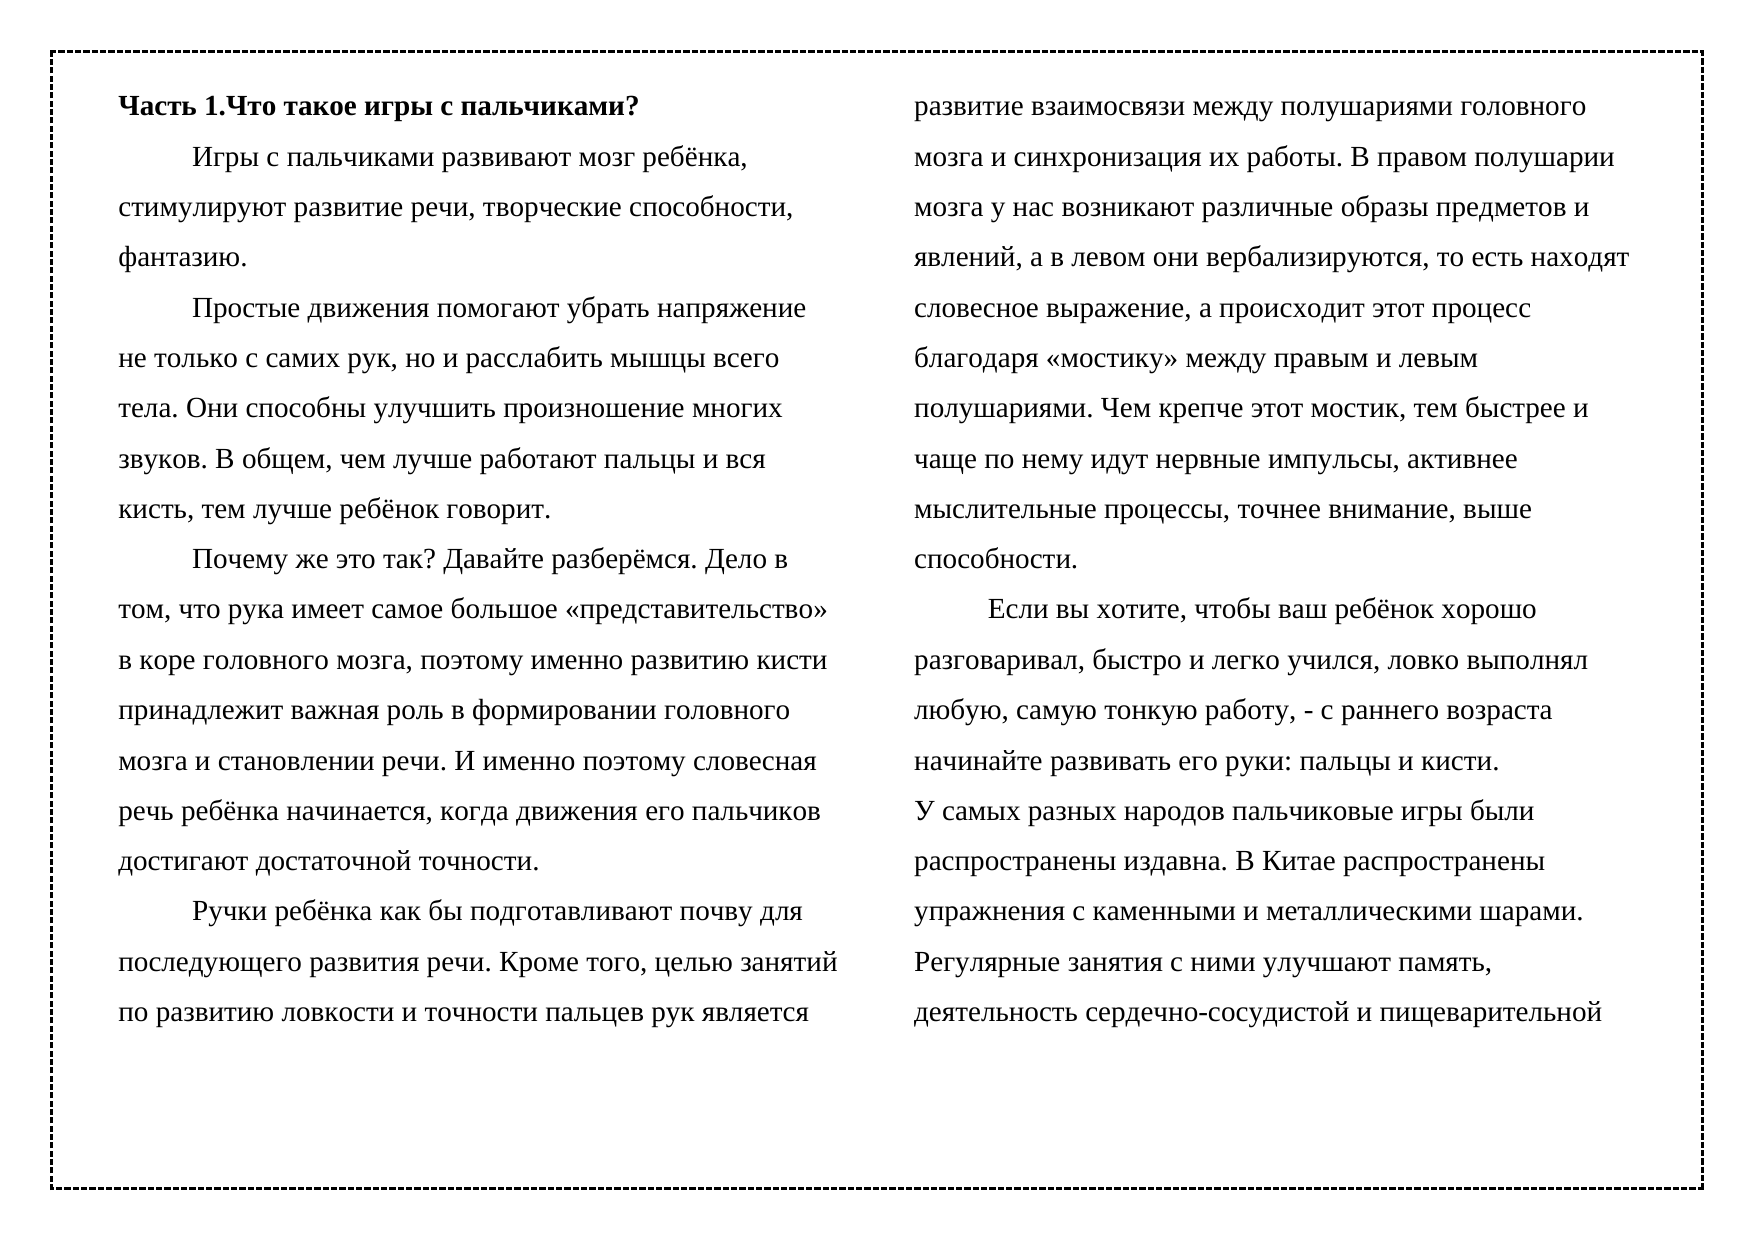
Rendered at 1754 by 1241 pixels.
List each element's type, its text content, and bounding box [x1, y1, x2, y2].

text Ручки ребёнка как бы подготавливают почву для последующего развития речи. Кроме того, целью занятий по развитию ловкости и точности пальцев рук является развитие взаимосвязи между полушариями головного мозга и синхронизация их работы. В правом полушарии мозга у нас возникают различные образы предметов и явлений, а в левом они вербализируются, то есть находят словесное выражение, а происходит этот процесс благодаря «мостику» между правым и левым полушариями. Чем крепче этот мостик, тем быстрее и чаще по нему идут нервные импульсы, активнее мыслительные процессы, точнее внимание, выше способности. [118, 893, 840, 1028]
text Ручки ребёнка как бы подготавливают почву для последующего развития речи. Кроме того, целью занятий по развитию ловкости и точности пальцев рук является развитие взаимосвязи между полушариями головного мозга и синхронизация их работы. В правом полушарии мозга у нас возникают различные образы предметов и явлений, а в левом они вербализируются, то есть находят словесное выражение, а происходит этот процесс благодаря «мостику» между правым и левым полушариями. Чем крепче этот мостик, тем быстрее и чаще по нему идут нервные импульсы, активнее мыслительные процессы, точнее внимание, выше способности. [914, 88, 1636, 575]
text Если вы хотите, чтобы ваш ребёнок хорошо разговаривал, быстро и легко учился, ловко выполнял любую, самую тонкую работу, - с раннего возраста начинайте развивать его руки: пальцы и кисти. [914, 592, 1636, 776]
text Почему же это так? Давайте разберёмся. Дело в том, что рука имеет самое большое «представительство» в коре головного мозга, поэтому именно развитию кисти принадлежит важная роль в формировании головного мозга и становлении речи. И именно поэтому словесная речь ребёнка начинается, когда движения его пальчиков достигают достаточной точности. [118, 541, 840, 877]
text Простые движения помогают убрать напряжение не только с самих рук, но и расслабить мышцы всего тела. Они способны улучшить произношение многих звуков. В общем, чем лучше работают пальцы и вся кисть, тем лучше ребёнок говорит. [118, 290, 840, 524]
text Игры с пальчиками развивают мозг ребёнка, стимулируют развитие речи, творческие способности, фантазию. [118, 139, 840, 273]
text Часть 1.Что такое игры с пальчиками? [118, 88, 840, 122]
